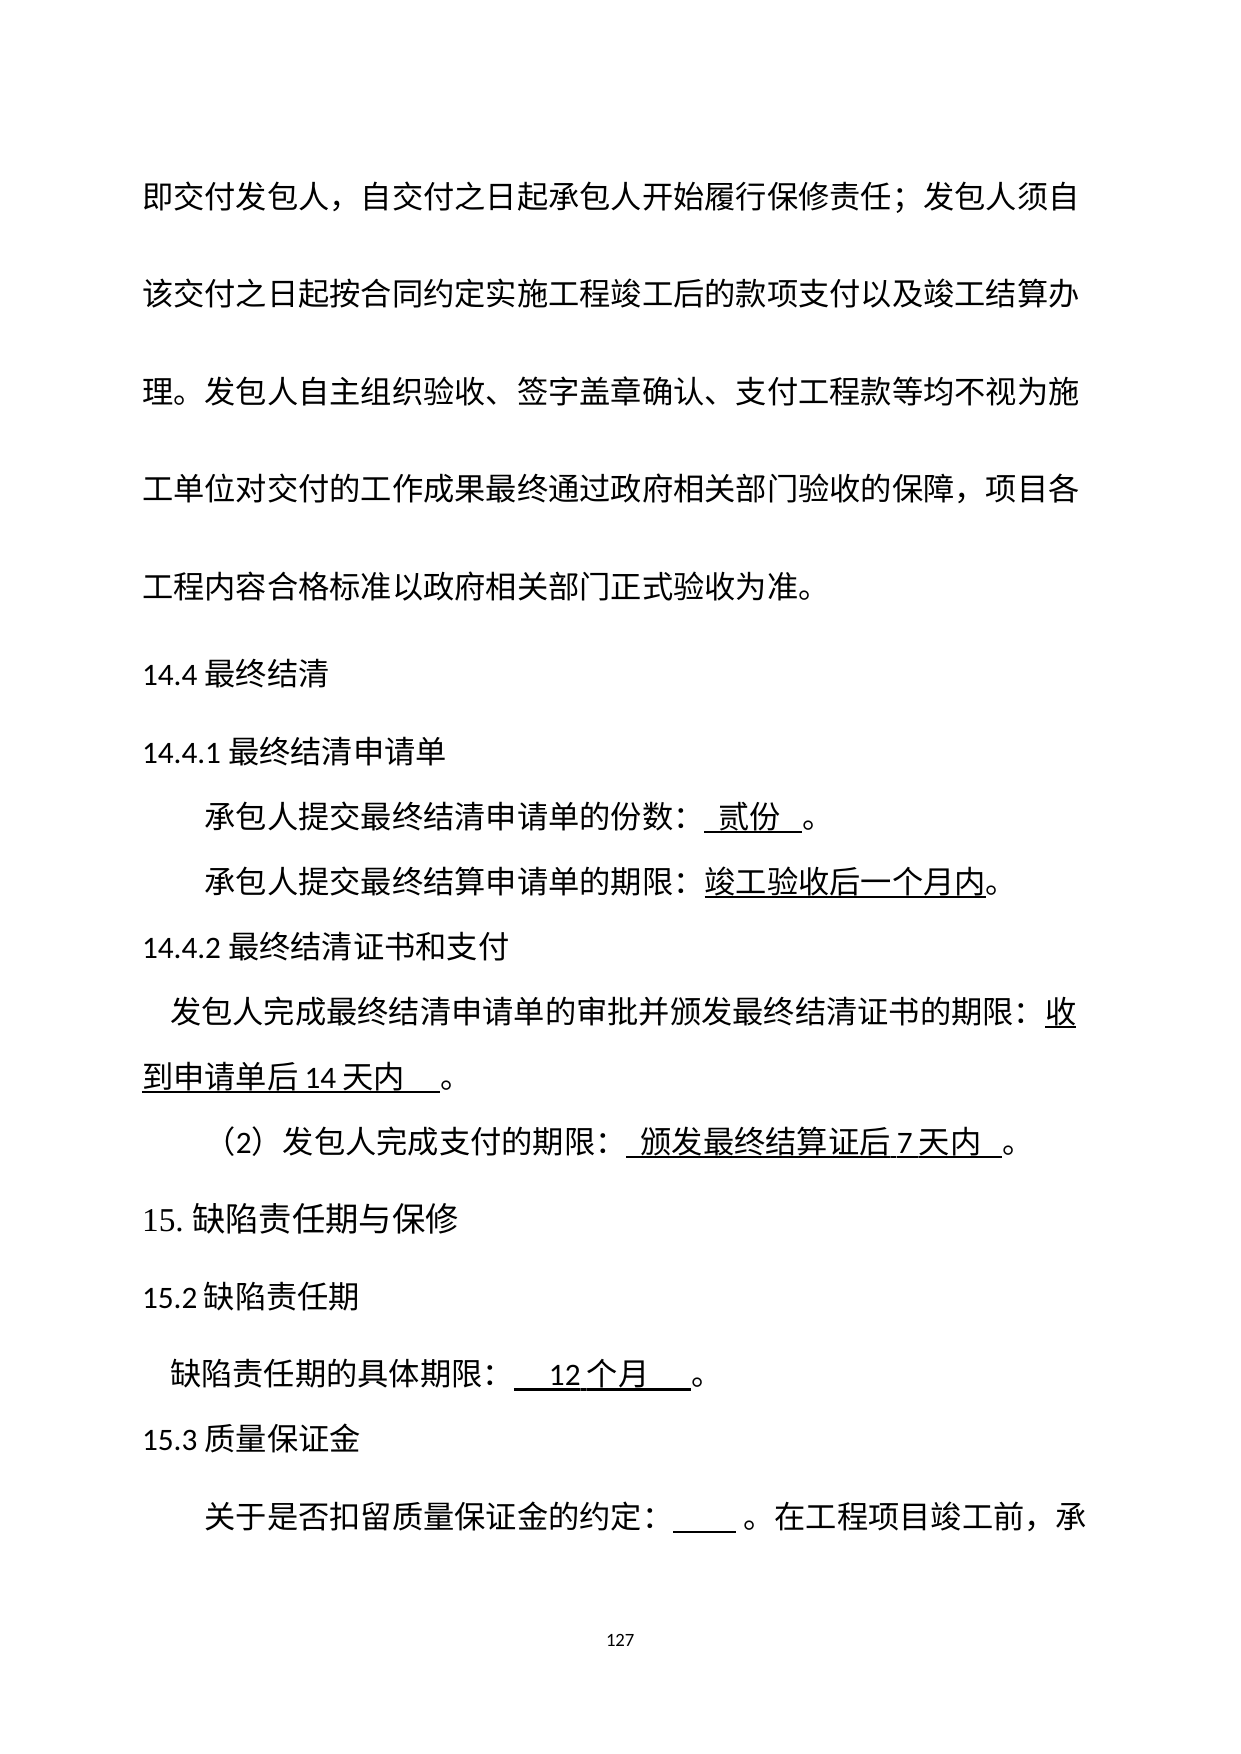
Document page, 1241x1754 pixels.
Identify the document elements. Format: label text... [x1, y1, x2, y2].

text 14.4.2 最终结清证书和支付 [142, 912, 1098, 977]
text 承包人提交最终结清申请单的份数： 贰份 。 [142, 782, 1098, 847]
text （2）发包人完成支付的期限： 颁发最终结算证后7天内 。 [142, 1107, 1098, 1172]
text 15.3 质量保证金 [142, 1404, 1098, 1469]
text 发包人完成最终结清申请单的审批并颁发最终结清证书的期限：收到申请单后14天内 。 [142, 977, 1098, 1107]
text 14.4 最终结清 [142, 639, 1098, 704]
text 缺陷责任期的具体期限： 12个月 。 [142, 1339, 1098, 1404]
text 14.4.1 最终结清申请单 [142, 717, 1098, 782]
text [142, 1482, 1098, 1547]
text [142, 162, 1098, 617]
text 承包人提交最终结算申请单的期限：竣工验收后一个月内。 [142, 847, 1098, 912]
subtitle 15. 缺陷责任期与保修 [142, 1184, 1098, 1249]
text 15.2缺陷责任期 [142, 1262, 1098, 1327]
